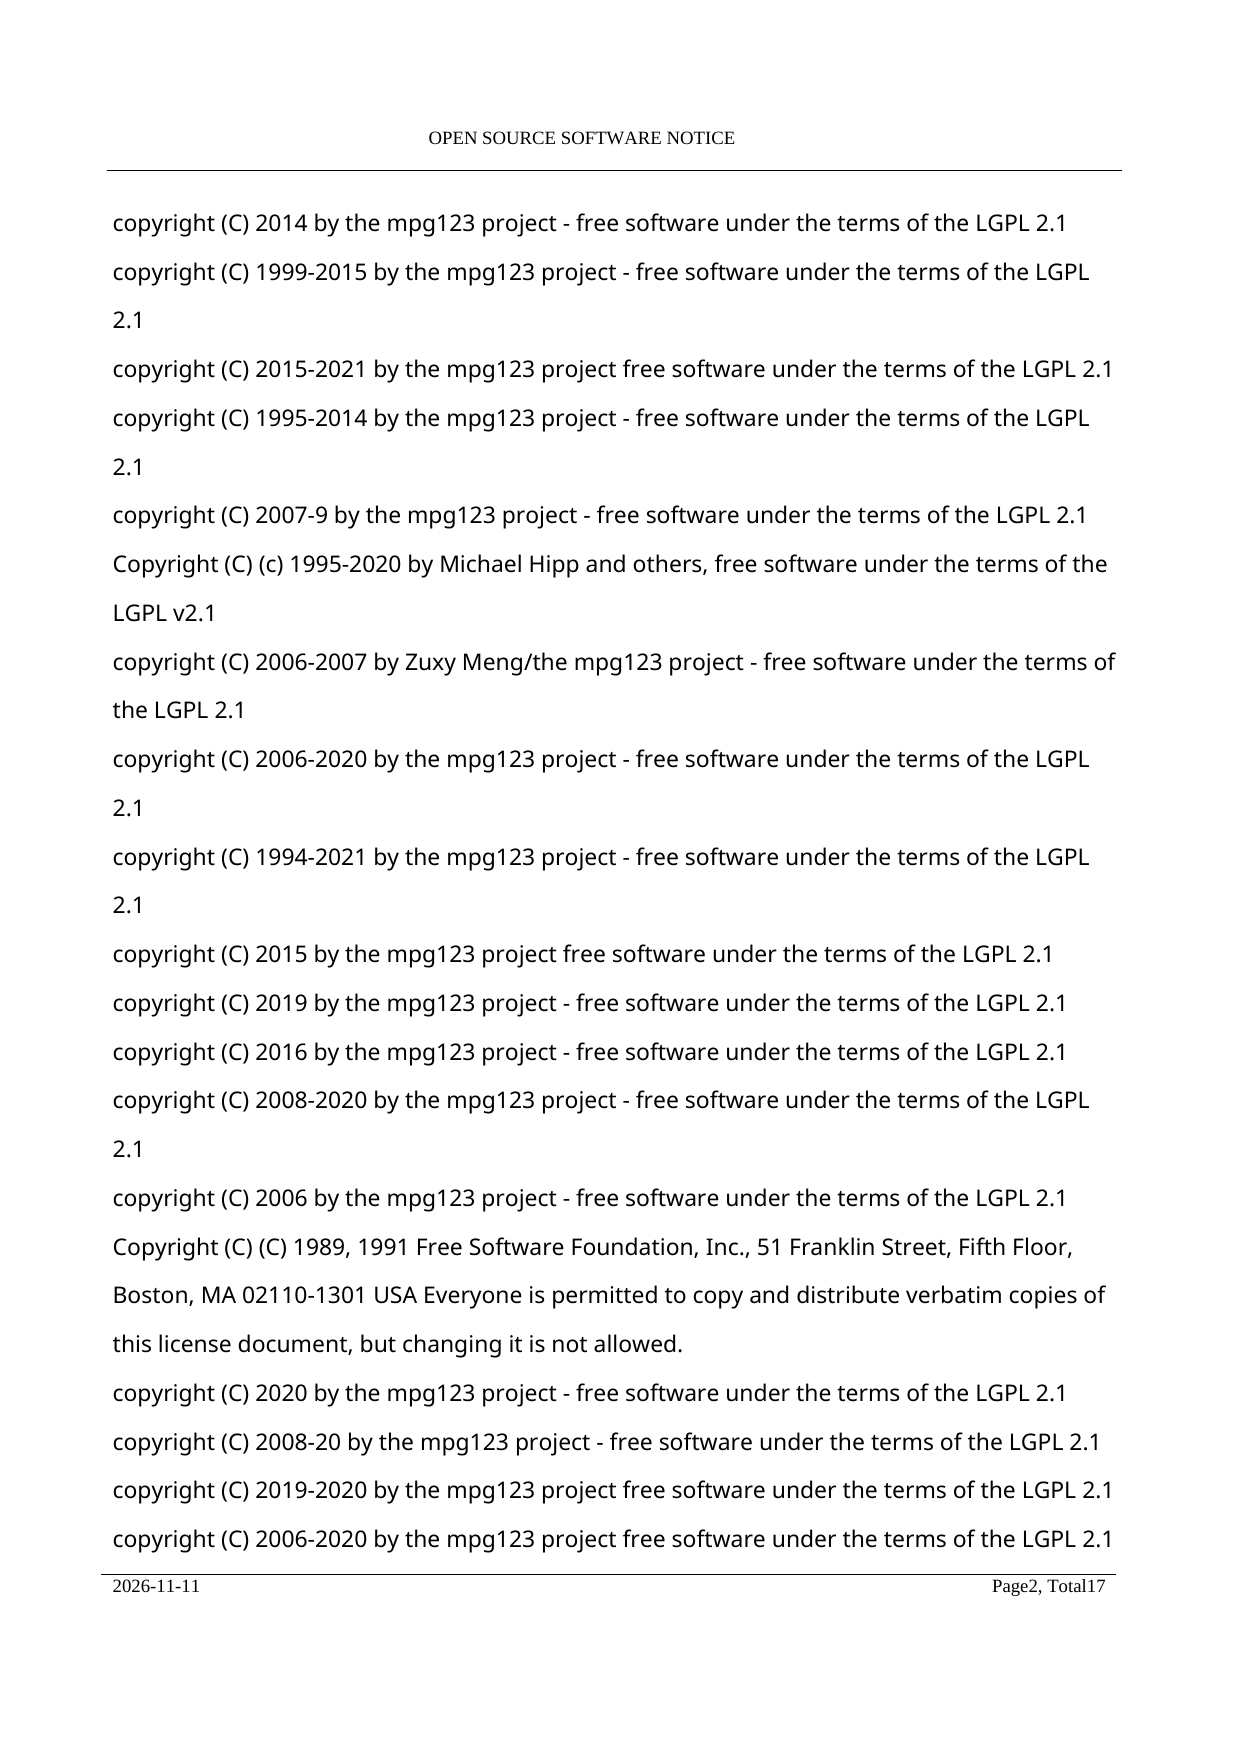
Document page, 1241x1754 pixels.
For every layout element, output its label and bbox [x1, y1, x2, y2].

text [112, 206, 1128, 1555]
